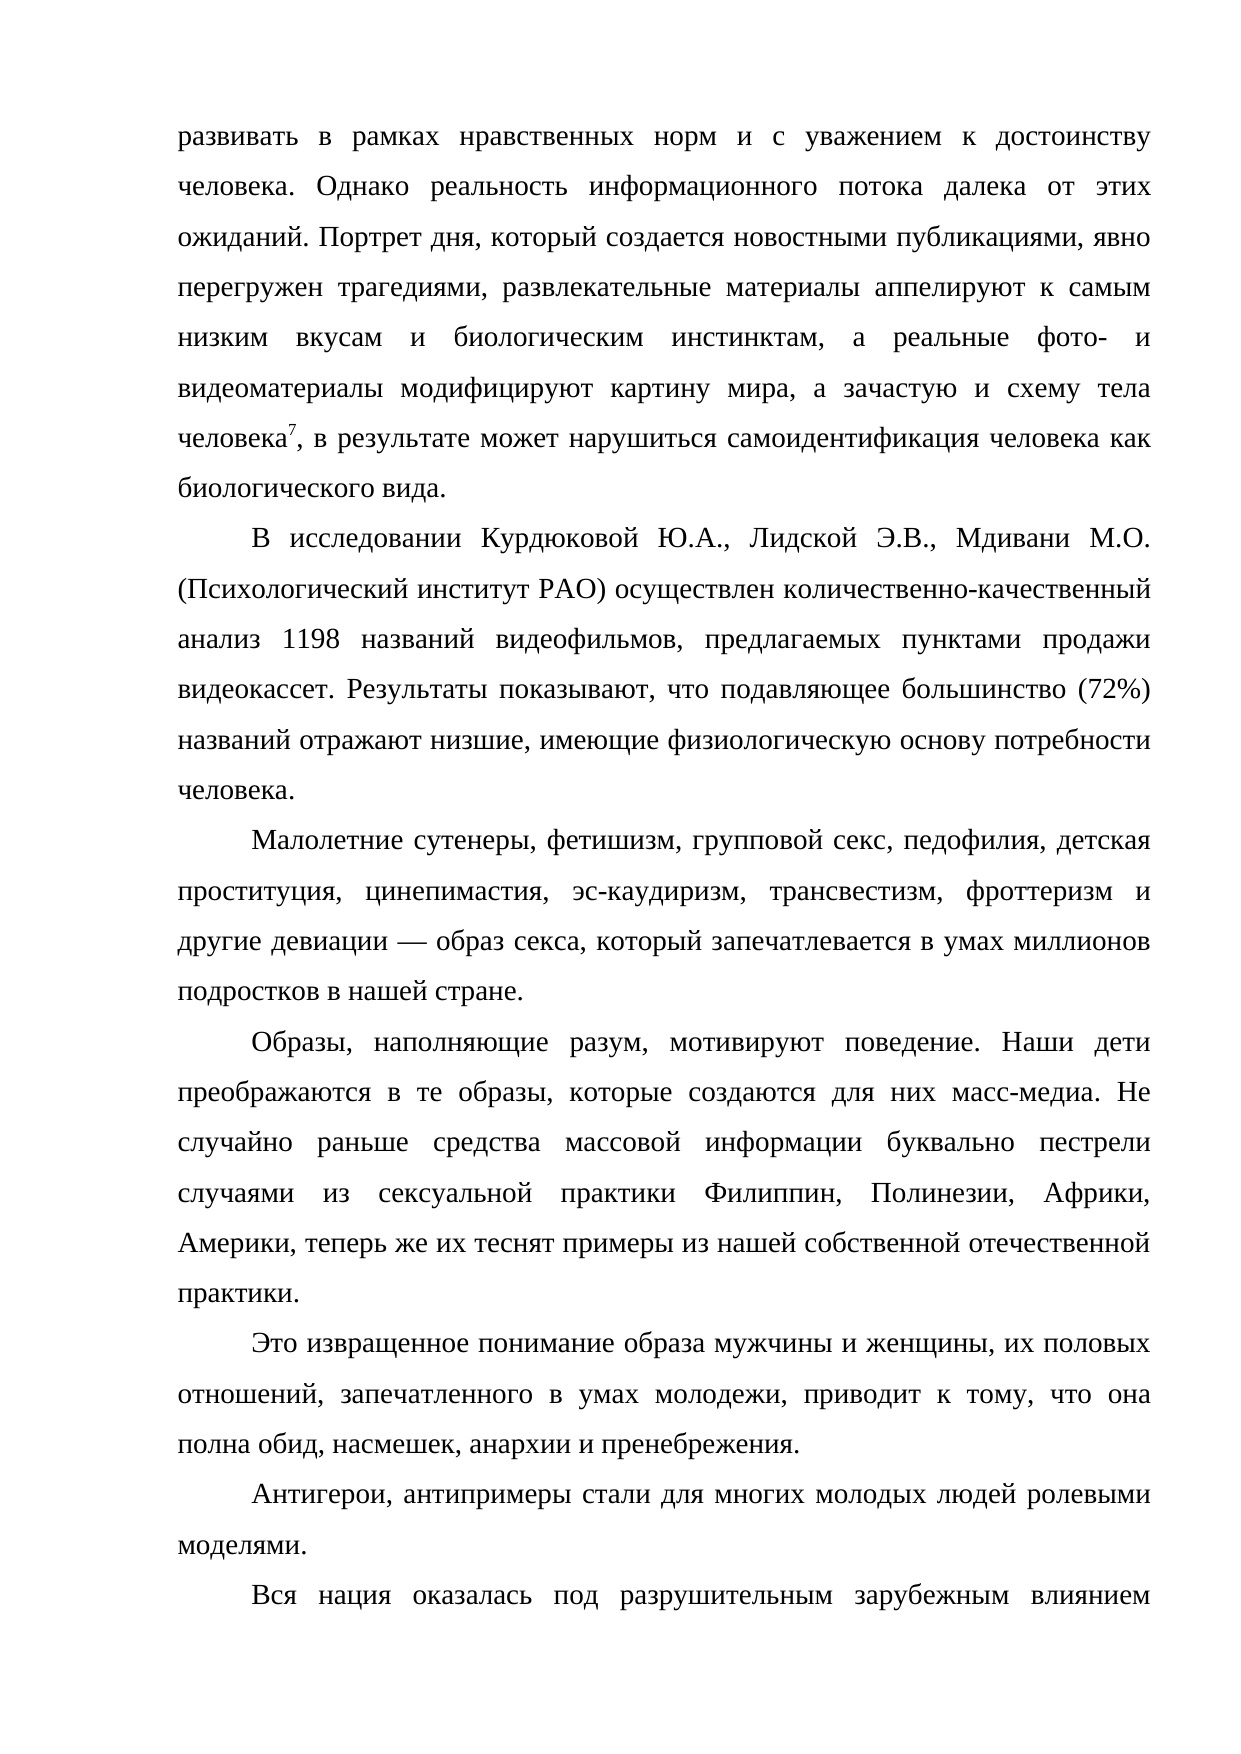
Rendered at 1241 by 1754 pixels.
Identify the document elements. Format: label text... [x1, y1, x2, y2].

text Это извращенное понимание образа мужчины и женщины, их половых отношений, запечатленного в умах молодежи, приводит к тому, что она полна обид, насмешек, анархии и пренебрежения. [177, 1326, 1152, 1460]
text Образы, наполняющие разум, мотивируют поведение. Наши дети преображаются в те образы, которые создаются для них масс-медиа. Не случайно раньше средства массовой информации буквально пестрели случаями из сексуальной практики Филиппин, Полинезии, Африки, Америки, теперь же их теснят примеры из нашей собственной отечественной практики. [177, 1024, 1152, 1309]
text Малолетние сутенеры, фетишизм, групповой секс, педофилия, детская проституция, цинепимастия, эс-каудиризм, трансвестизм, фроттеризм и другие девиации — образ секса, который запечатлевается в умах миллионов подростков в нашей стране. [177, 822, 1152, 1007]
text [177, 1577, 1152, 1611]
text Антигерои, антипримеры стали для многих молодых людей ролевыми моделями. [177, 1477, 1152, 1560]
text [177, 118, 1152, 504]
text В исследовании Курдюковой Ю.А., Лидской Э.В., Мдивани М.О. (Психологический институт РАО) осуществлен количественно-качественный анализ 1198 названий видеофильмов, предлагаемых пунктами продажи видеокассет. Результаты показывают, что подавляющее большинство (72%) названий отражают низшие, имеющие физиологическую основу потребности человека. [177, 521, 1152, 806]
